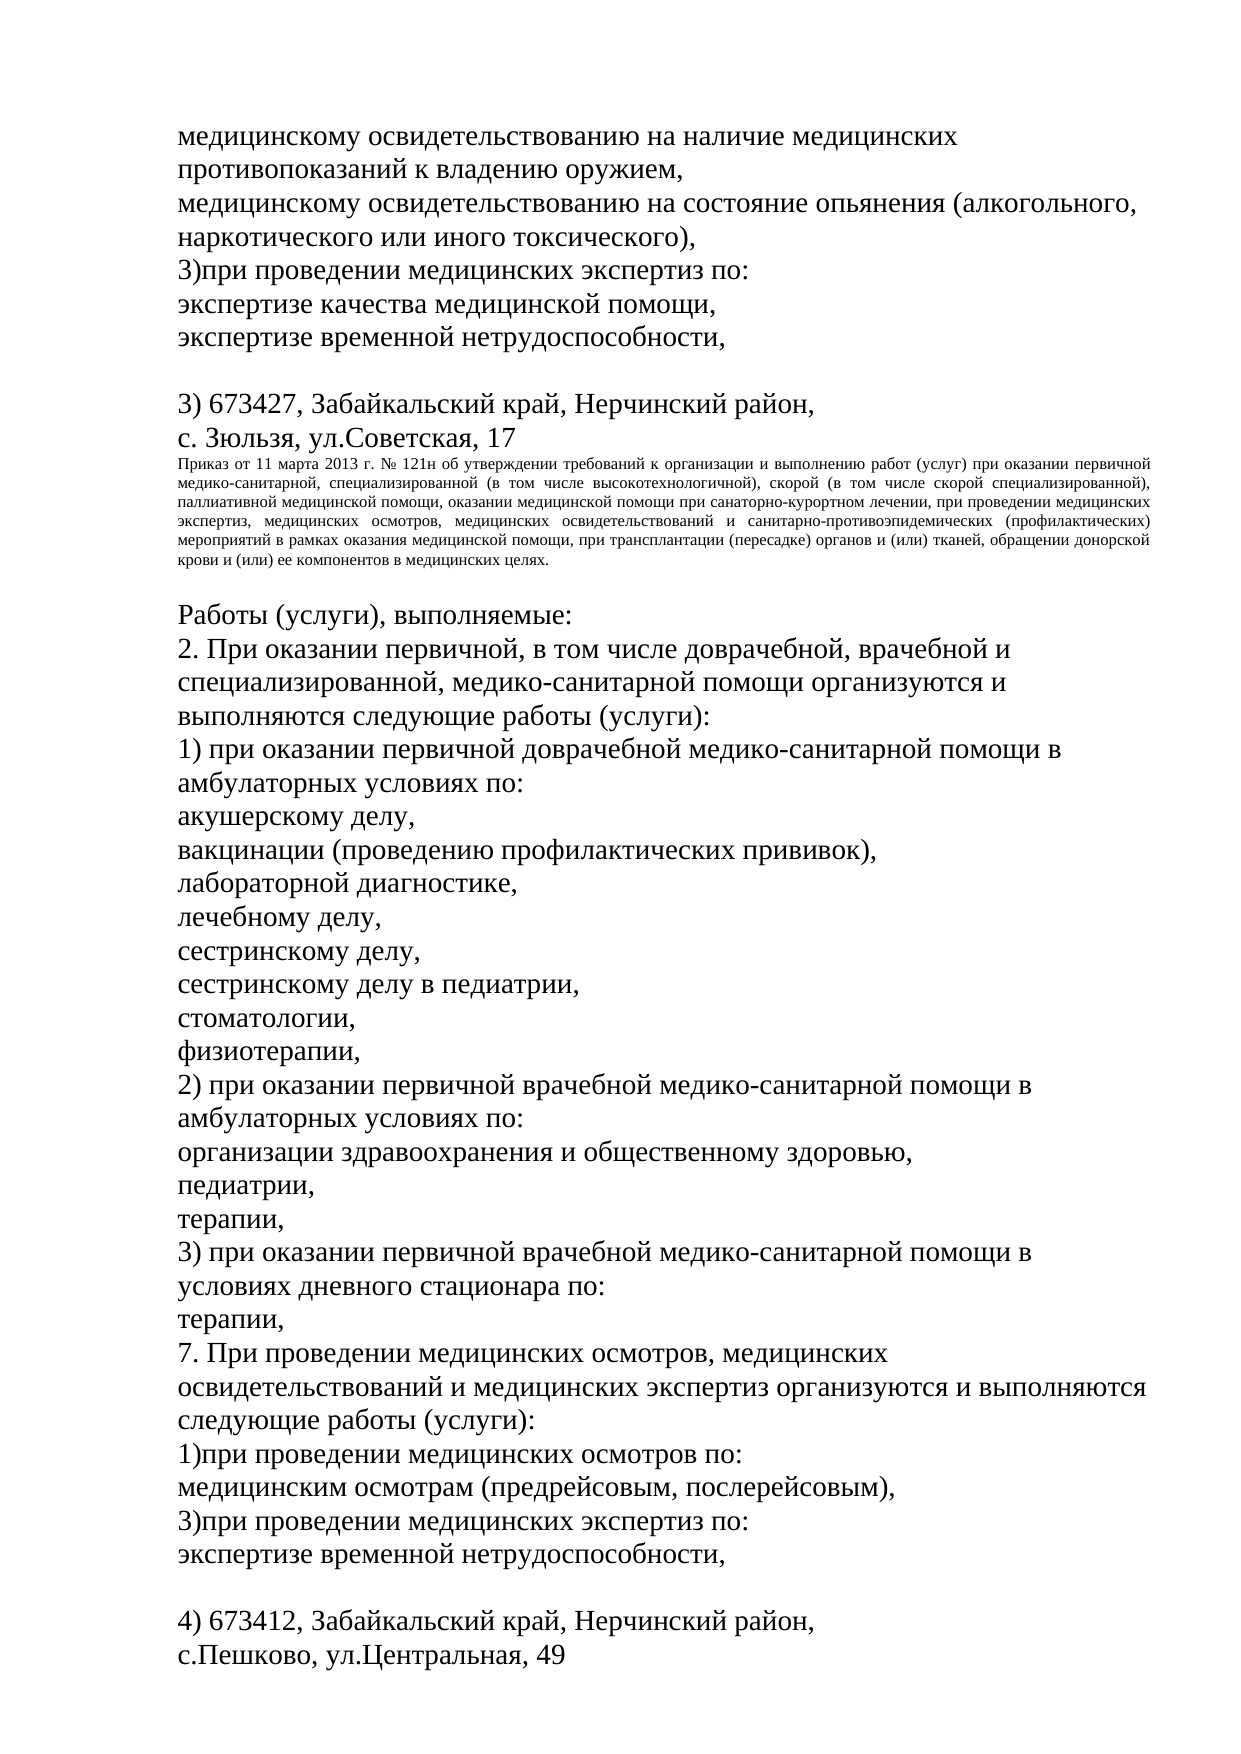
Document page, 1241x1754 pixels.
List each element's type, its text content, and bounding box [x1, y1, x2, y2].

text терапии, [177, 1201, 1152, 1234]
text Работы (услуги), выполняемые: [177, 597, 1152, 631]
text экспертизе временной нетрудоспособности, [177, 1536, 1152, 1570]
text 3)при проведении медицинских экспертиз по: [177, 252, 1152, 286]
text медицинским осмотрам (предрейсовым, послерейсовым), [177, 1469, 1152, 1503]
text 7. При проведении медицинских осмотров, медицинских освидетельствований и медицинских экспертиз организуются и выполняются следующие работы (услуги): [177, 1335, 1152, 1436]
text организации здравоохранения и общественному здоровью, [177, 1134, 1152, 1167]
text терапии, [177, 1302, 1152, 1335]
text экспертизе временной нетрудоспособности, [177, 319, 1152, 353]
text физиотерапии, [177, 1033, 1152, 1067]
text 3)при проведении медицинских экспертиз по: [177, 1503, 1152, 1536]
text лечебному делу, [177, 899, 1152, 933]
text медицинскому освидетельствованию на состояние опьянения (алкогольного, наркотического или иного токсического), [177, 185, 1152, 252]
text лабораторной диагностике, [177, 866, 1152, 899]
text вакцинации (проведению профилактических прививок), [177, 832, 1152, 866]
text 3) при оказании первичной врачебной медико-санитарной помощи в условиях дневного стационара по: [177, 1234, 1152, 1302]
text 3) 673427, Забайкальский край, Нерчинский район, с. Зюльзя, ул.Советская, 17 [177, 386, 1152, 453]
text педиатрии, [177, 1167, 1152, 1201]
text 2) при оказании первичной врачебной медико-санитарной помощи в амбулаторных условиях по: [177, 1067, 1152, 1134]
text 4) 673412, Забайкальский край, Нерчинский район, с.Пешково, ул.Центральная, 49 [177, 1603, 1152, 1671]
text сестринскому делу, [177, 933, 1152, 966]
text медицинскому освидетельствованию на наличие медицинских противопоказаний к владению оружием, [177, 118, 1152, 185]
text 2. При оказании первичной, в том числе доврачебной, врачебной и специализированной, медико-санитарной помощи организуются и выполняются следующие работы (услуги): [177, 631, 1152, 731]
text Приказ от 11 марта 2013 г. № 121н об утверждении требований к организации и выполнению работ (услуг) при оказании первичной медико-санитарной, специализированной (в том числе высокотехнологичной), скорой (в том числе скорой специализированной), паллиативной медицинской помощи, оказании медицинской помощи при санаторно-курортном лечении, при проведении медицинских экспертиз, медицинских осмотров, медицинских освидетельствований и санитарно-противоэпидемических (профилактических) мероприятий в рамках оказания медицинской помощи, при трансплантации (пересадке) органов и (или) тканей, обращении донорской крови и (или) ее компонентов в медицинских целях. [177, 453, 1152, 568]
text экспертизе качества медицинской помощи, [177, 286, 1152, 319]
text стоматологии, [177, 1000, 1152, 1033]
text сестринскому делу в педиатрии, [177, 966, 1152, 1000]
text акушерскому делу, [177, 798, 1152, 832]
text 1)при проведении медицинских осмотров по: [177, 1436, 1152, 1469]
text 1) при оказании первичной доврачебной медико-санитарной помощи в амбулаторных условиях по: [177, 731, 1152, 798]
